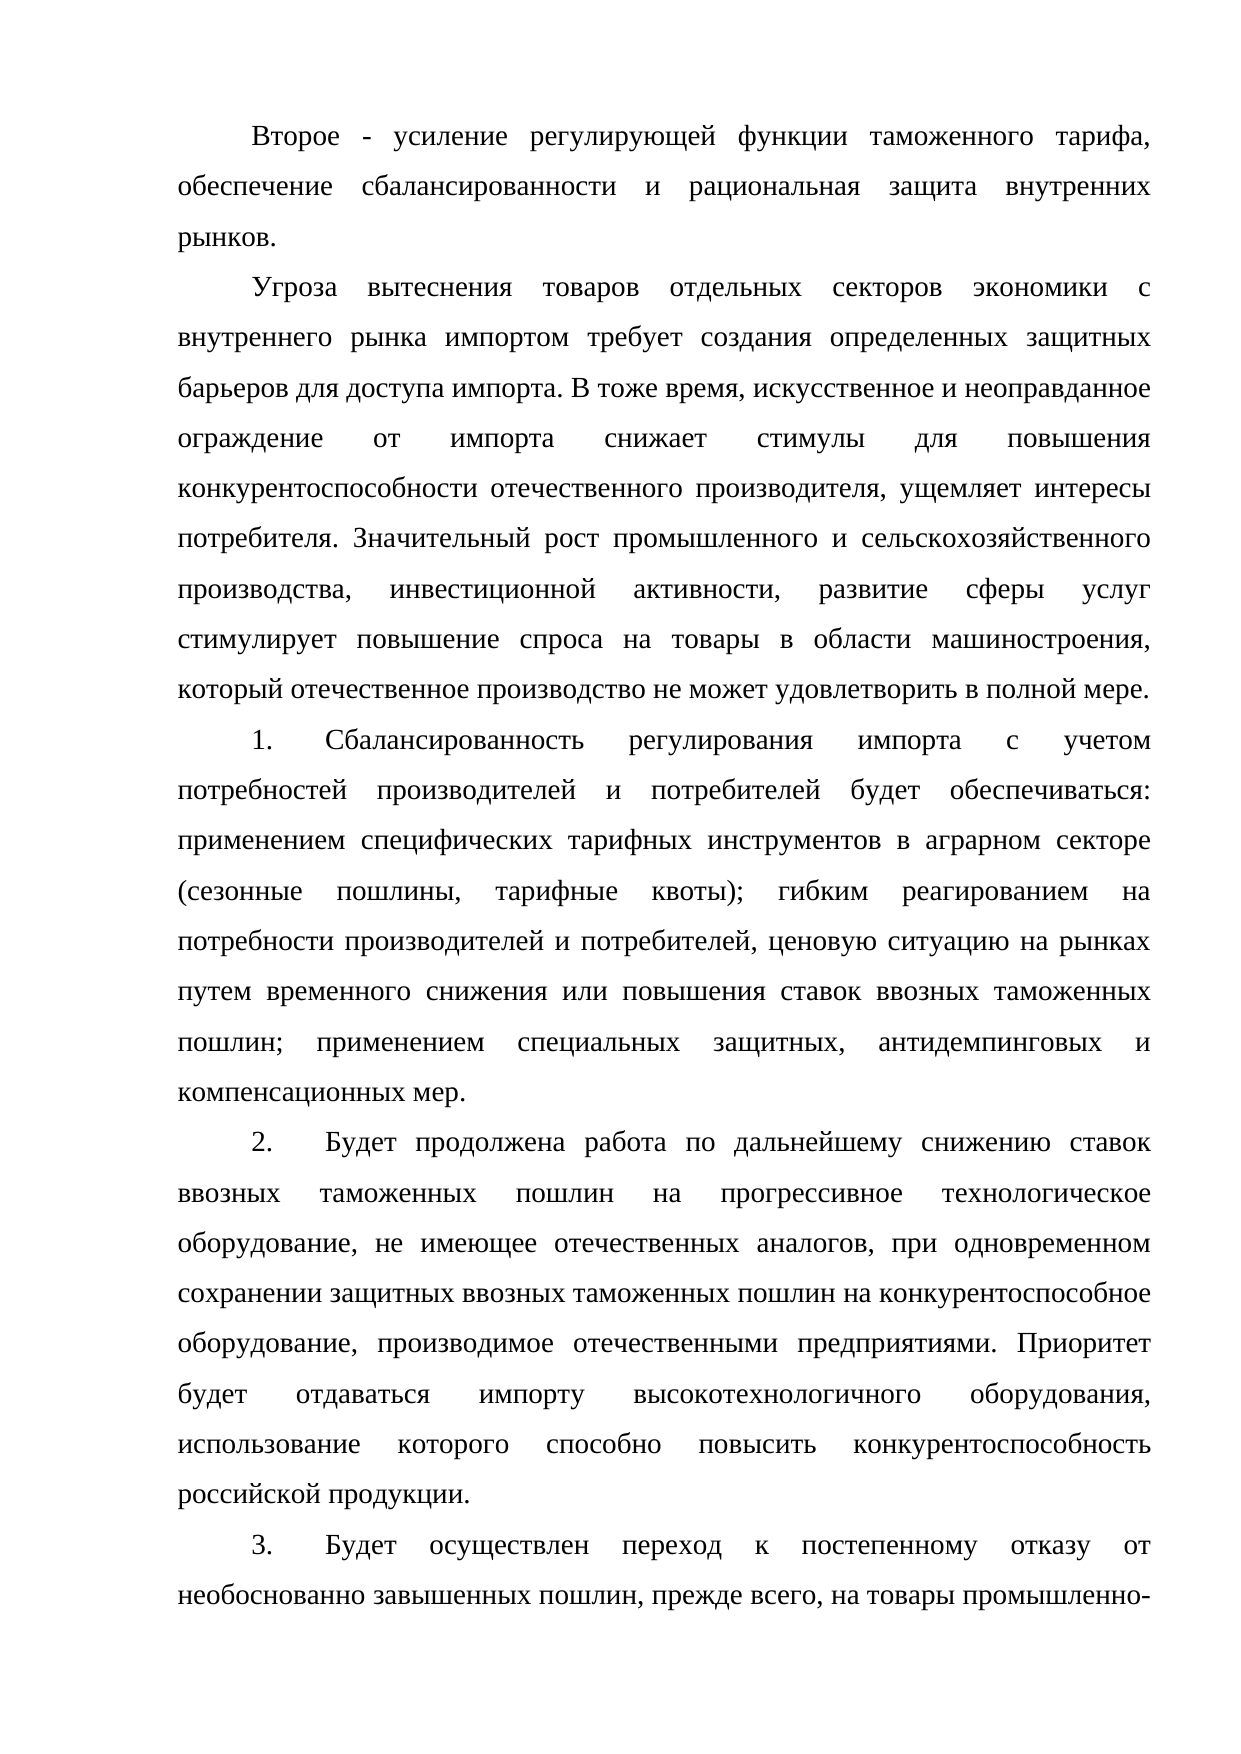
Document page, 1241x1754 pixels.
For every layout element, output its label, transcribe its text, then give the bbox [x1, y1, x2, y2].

text Угроза вытеснения товаров отдельных секторов экономики с внутреннего рынка импортом требует создания определенных защитных барьеров для доступа импорта. В тоже время, искусственное и неоправданное ограждение от импорта снижает стимулы для повышения конкурентоспособности отечественного производителя, ущемляет интересы потребителя. Значительный рост промышленного и сельскохозяйственного производства, инвестиционной активности, развитие сферы услуг стимулирует повышение спроса на товары в области машиностроения, который отечественное производство не может удовлетворить в полной мере. [177, 269, 1152, 705]
text Второе - усиление регулирующей функции таможенного тарифа, обеспечение сбалансированности и рациональная защита внутренних рынков. [177, 118, 1152, 252]
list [177, 1527, 1152, 1611]
list Сбалансированность регулирования импорта с учетом потребностей производителей и потребителей будет обеспечиваться: применением специфических тарифных инструментов в аграрном секторе (сезонные пошлины, тарифные квоты); гибким реагированием на потребности производителей и потребителей, ценовую ситуацию на рынках путем временного снижения или повышения ставок ввозных таможенных пошлин; применением специальных защитных, антидемпинговых и компенсационных мер. [177, 722, 1152, 1108]
list Будет продолжена работа по дальнейшему снижению ставок ввозных таможенных пошлин на прогрессивное технологическое оборудование, не имеющее отечественных аналогов, при одновременном сохранении защитных ввозных таможенных пошлин на конкурентоспособное оборудование, производимое отечественными предприятиями. Приоритет будет отдаваться импорту высокотехнологичного оборудования, использование которого способно повысить конкурентоспособность российской продукции. [177, 1124, 1152, 1510]
